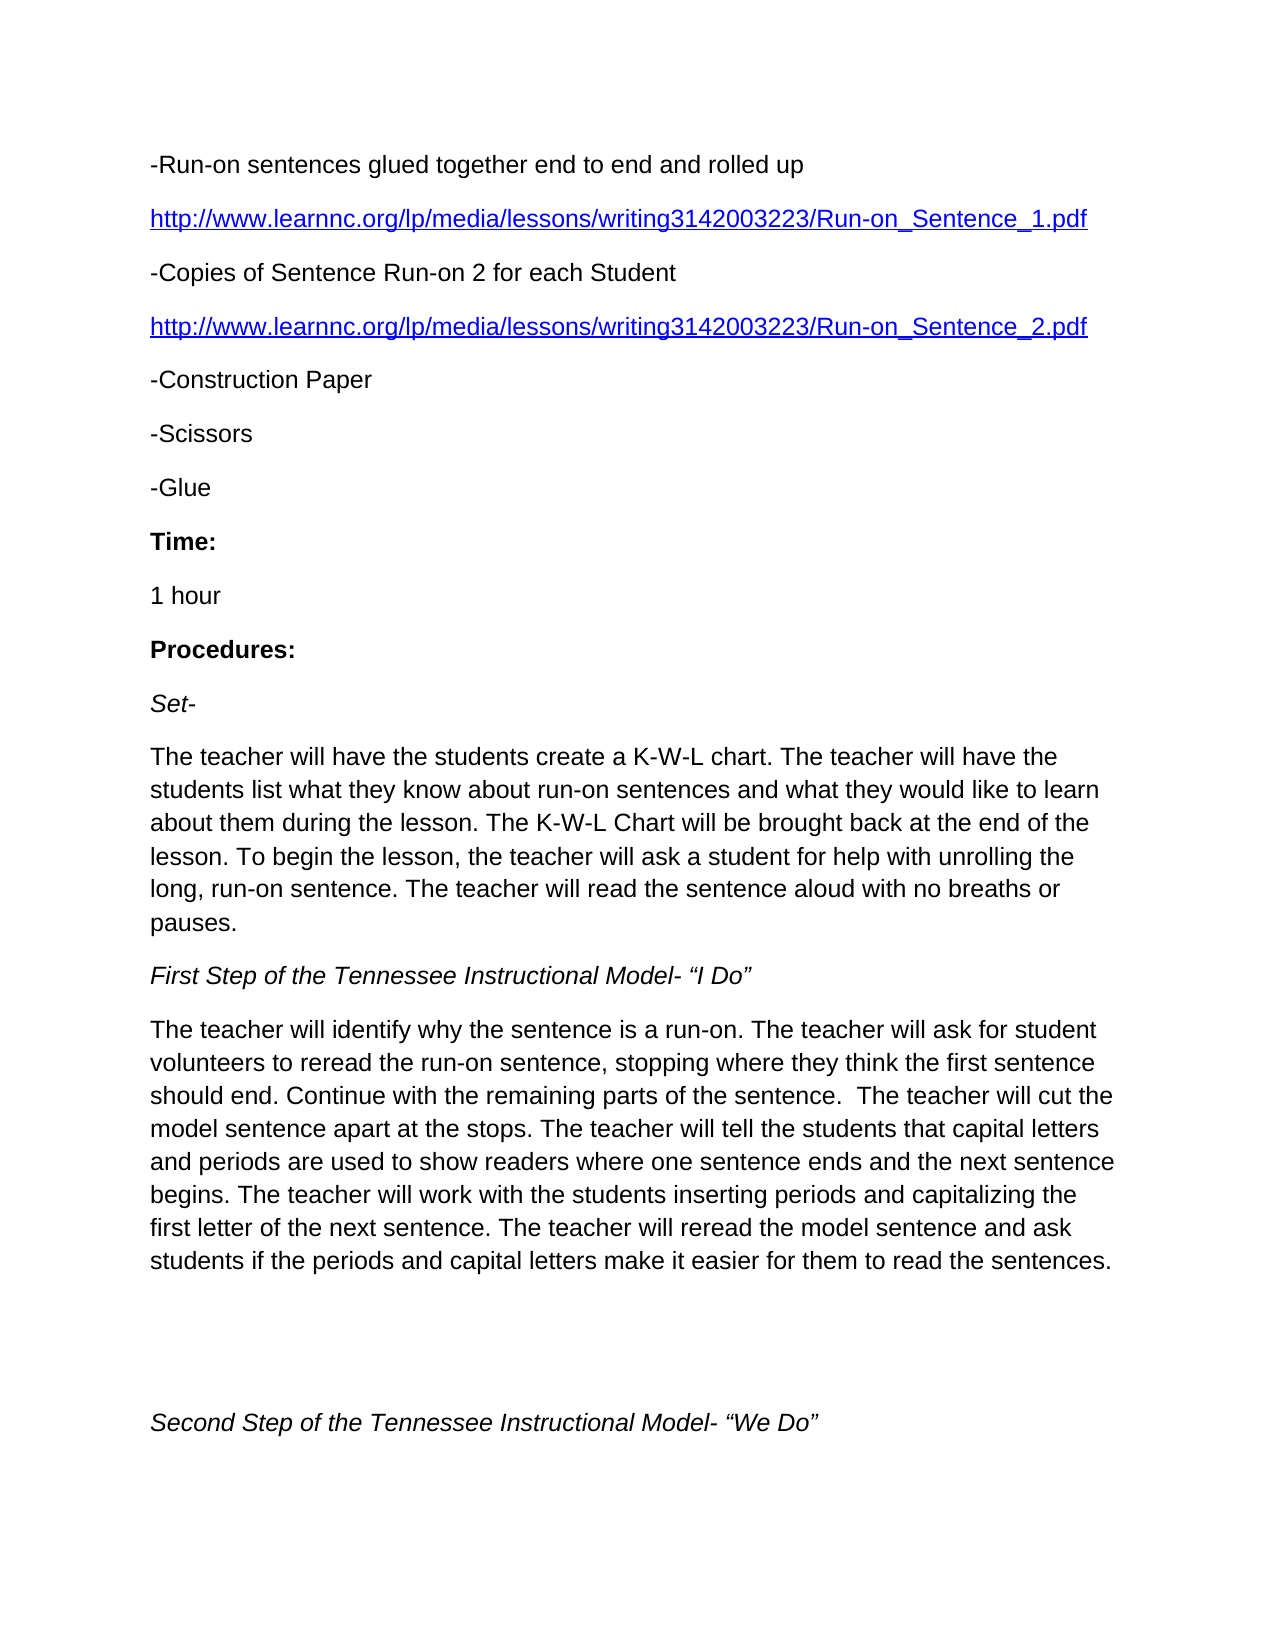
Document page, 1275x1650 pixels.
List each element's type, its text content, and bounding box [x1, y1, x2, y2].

text http://www.learnnc.org/lp/media/lessons/writing3142003223/Run-on_Sentence_2.pdf [150, 312, 1125, 340]
text 1 hour [150, 581, 1125, 609]
text The teacher will have the students create a K-W-L chart. The teacher will have the students list what they know about run-on sentences and what they would like to learn about them during the lesson. The K-W-L Chart will be brought back at the end of the lesson. To begin the lesson, the teacher will ask a student for help with unrolling the long, run-on sentence. The teacher will read the sentence aloud with no breaths or pauses. [150, 742, 1125, 936]
text Time: [150, 527, 1125, 556]
text -Scissors [150, 419, 1125, 448]
text The teacher will identify why the sentence is a run-on. The teacher will ask for student volunteers to reread the run-on sentence, stopping where they think the first sentence should end. Continue with the remaining parts of the sentence. The teacher will cut the model sentence apart at the stops. The teacher will tell the students that capital letters and periods are used to show readers where one sentence ends and the next sentence begins. The teacher will work with the students inserting periods and capitalizing the first letter of the next sentence. The teacher will reread the model sentence and ask students if the periods and capital letters make it easier for them to read the sentences. [150, 1015, 1125, 1275]
text Set- [150, 688, 1125, 717]
text Second Step of the Tennessee Instructional Model- “We Do” [150, 1408, 1125, 1437]
text http://www.learnnc.org/lp/media/lessons/writing3142003223/Run-on_Sentence_1.pdf [150, 204, 1125, 233]
text -Run-on sentences glued together end to end and rolled up [150, 150, 1125, 179]
text Procedures: [150, 635, 1125, 663]
text -Construction Paper [150, 365, 1125, 394]
text -Glue [150, 473, 1125, 502]
text First Step of the Tennessee Instructional Model- “I Do” [150, 961, 1125, 990]
text -Copies of Sentence Run-on 2 for each Student [150, 258, 1125, 286]
